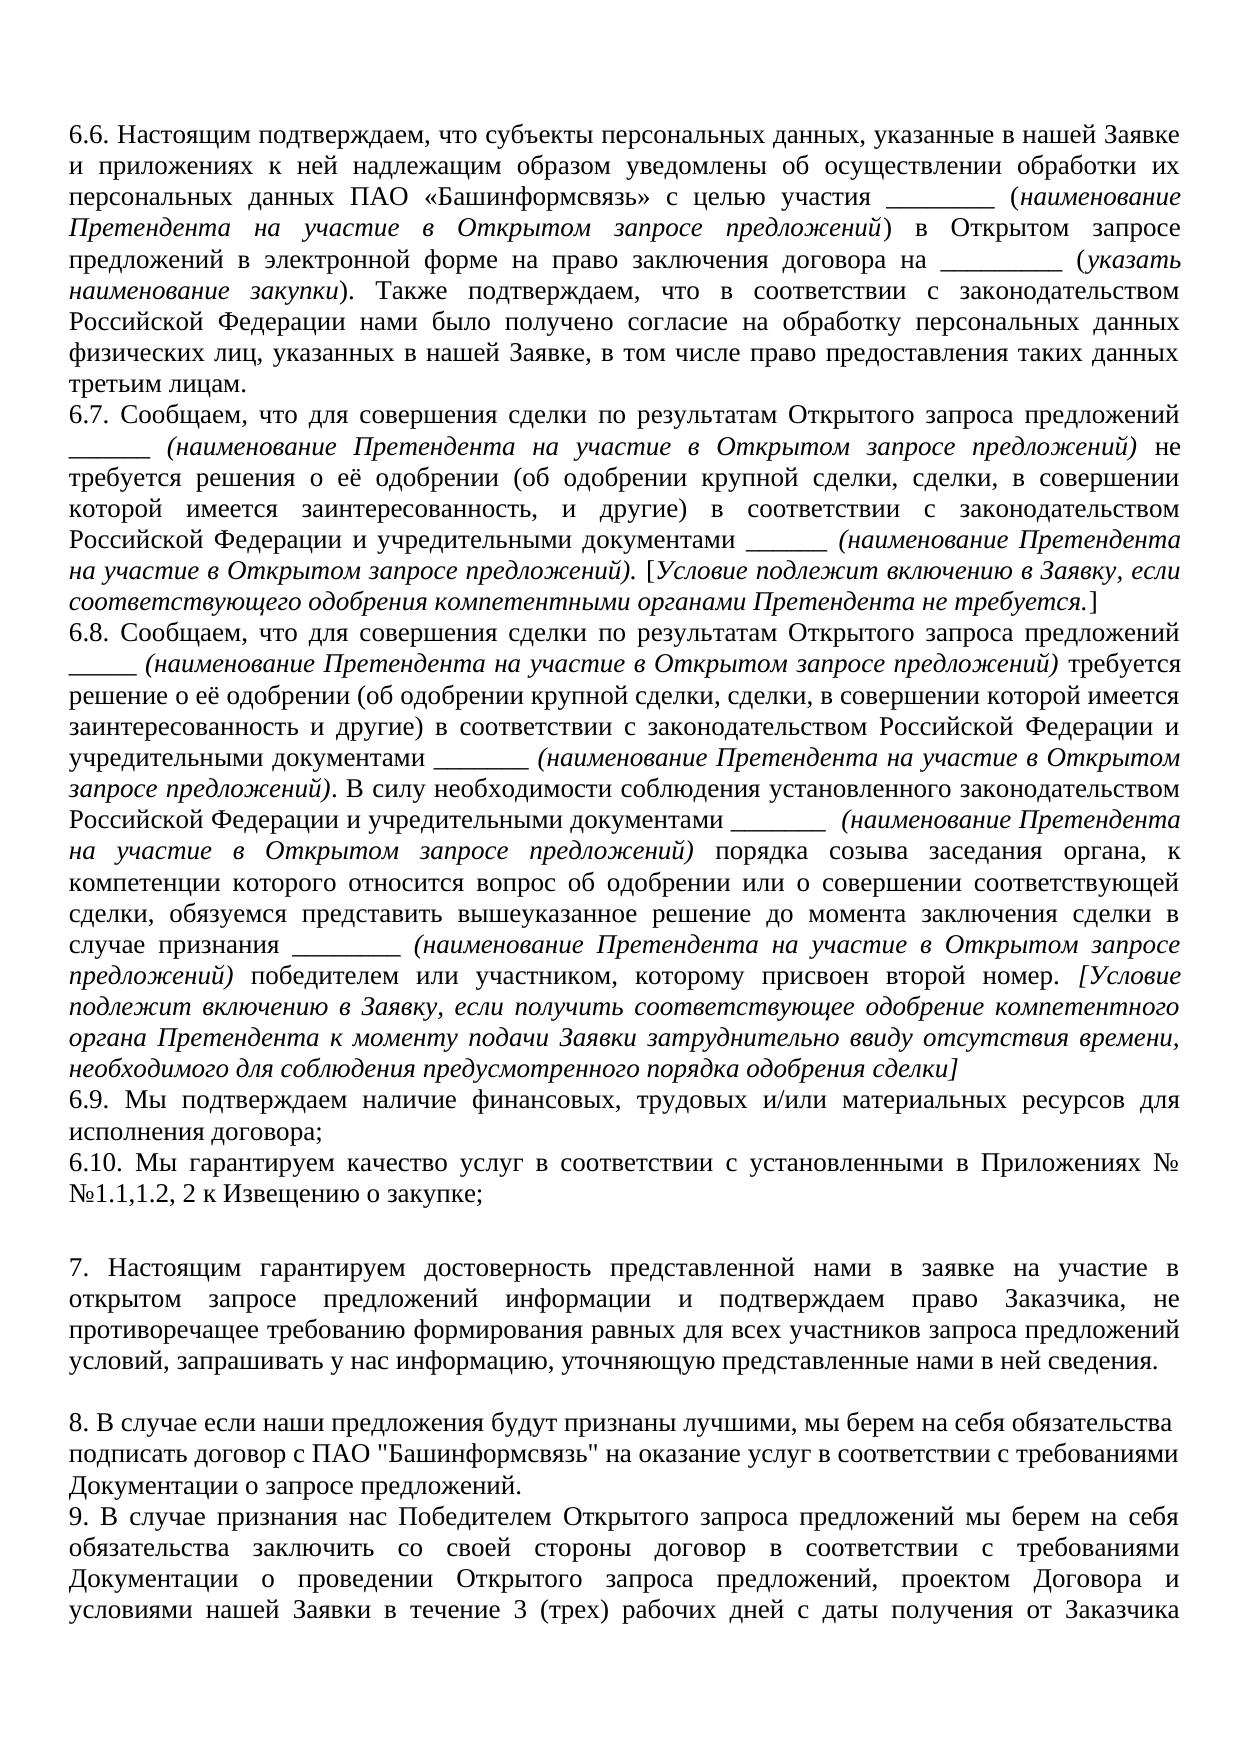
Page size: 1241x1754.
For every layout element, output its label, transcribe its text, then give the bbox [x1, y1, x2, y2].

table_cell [58, 1500, 1192, 1624]
table_cell 8. В случае если наши предложения будут признаны лучшими, мы берем на себя обязательства подписать договор с ПАО "Башинформсвязь" на оказание услуг в соответствии с требованиями Документации о запросе предложений. [58, 1375, 1192, 1500]
table_cell 7. Настоящим гарантируем достоверность представленной нами в заявке на участие в открытом запросе предложений информации и подтверждаем право Заказчика, не противоречащее требованию формирования равных для всех участников запроса предложений условий, запрашивать у нас информацию, уточняющую представленные нами в ней сведения. [58, 1239, 1192, 1375]
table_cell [58, 118, 1192, 1239]
